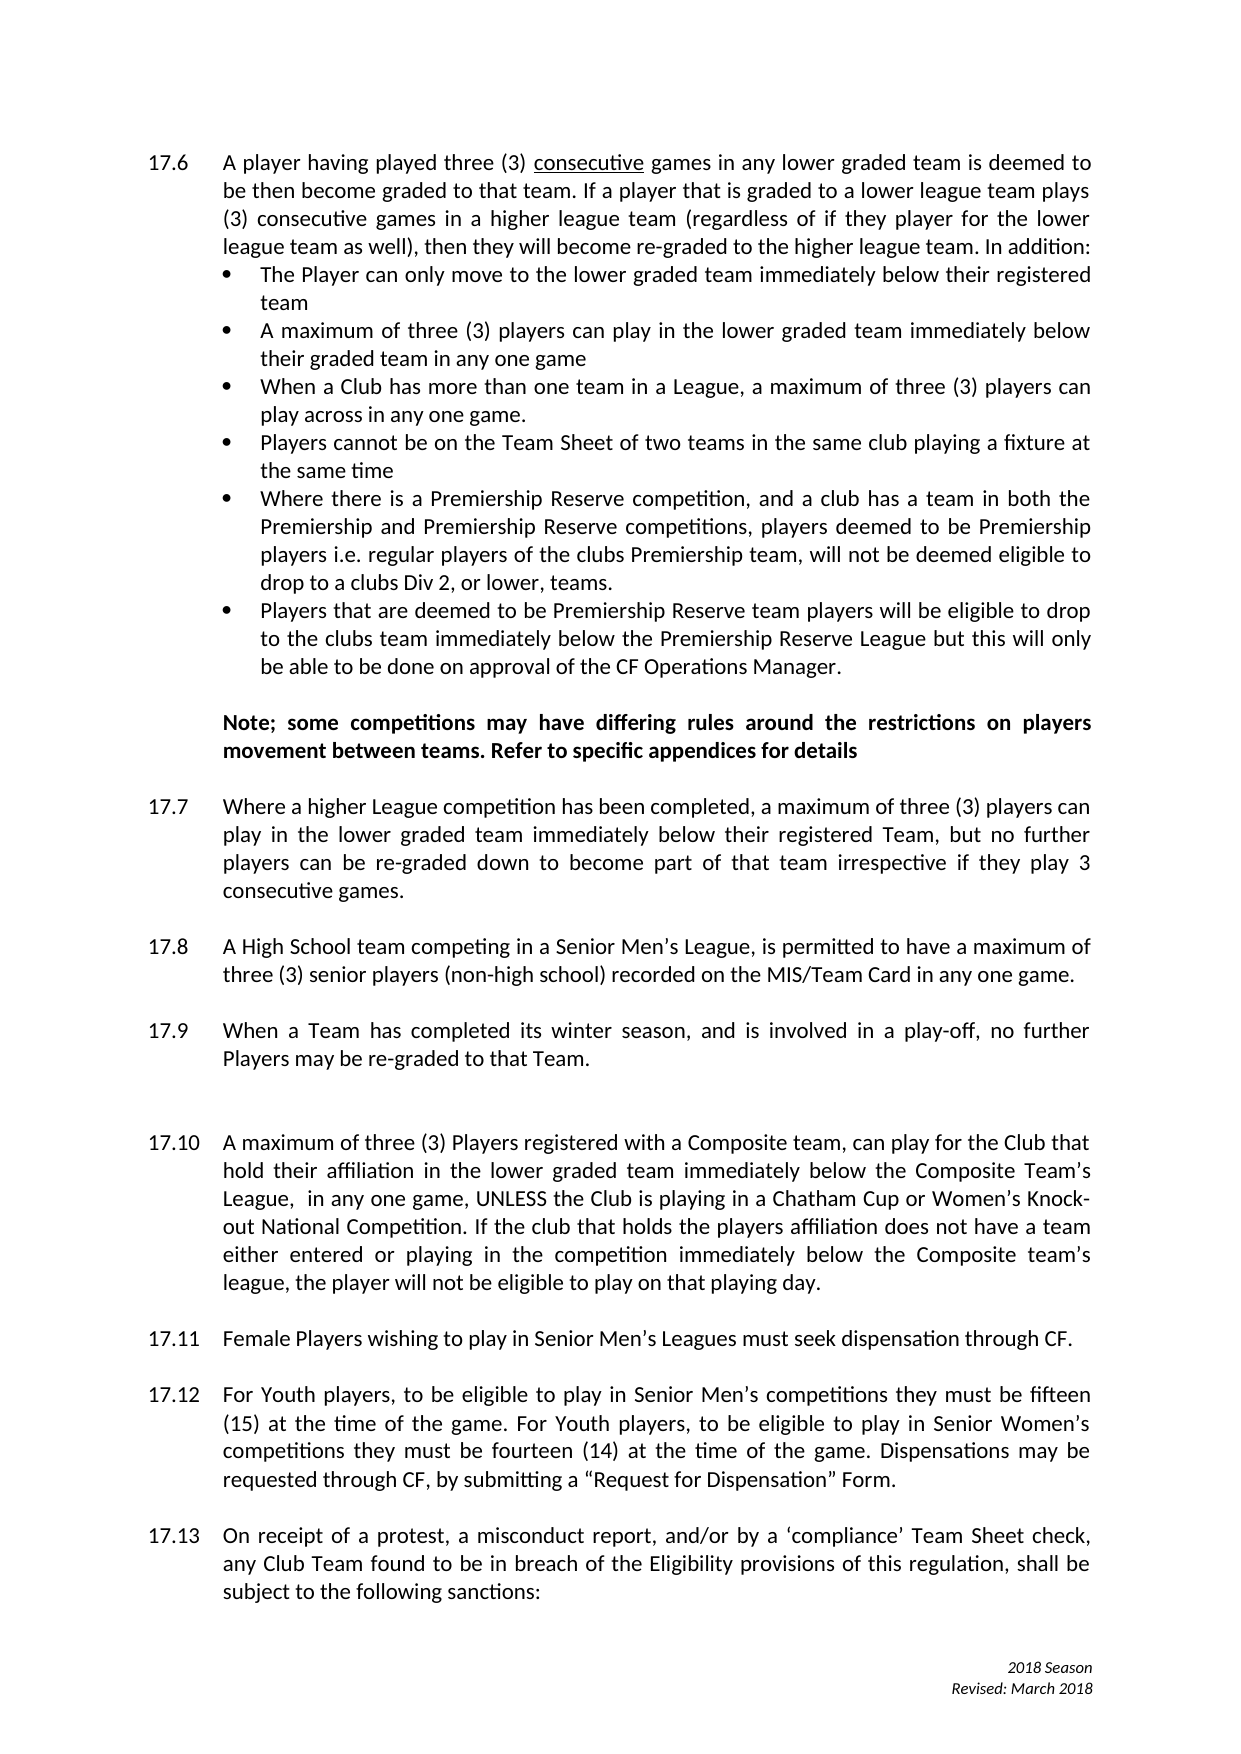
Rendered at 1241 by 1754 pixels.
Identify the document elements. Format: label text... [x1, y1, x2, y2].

subtitle A High School team competing in a Senior Men’s League, is permitted to have a maximum of three (3) senior players (non-high school) recorded on the MIS/Team Card in any one game. [148, 932, 1092, 988]
subtitle A player having played three (3) consecutive games in any lower graded team is deemed to be then become graded to that team. If a player that is graded to a lower league team plays (3) consecutive games in a higher league team (regardless of if they player for the lower league team as well), then they will become re-graded to the higher league team. In addition: [148, 148, 1092, 260]
subtitle A maximum of three (3) players can play in the lower graded team immediately below their graded team in any one game [223, 316, 1092, 372]
list The Player can only move to the lower graded team immediately below their registered team [223, 260, 1092, 316]
subtitle A maximum of three (3) Players registered with a Composite team, can play for the Club that hold their affiliation in the lower graded team immediately below the Composite Team’s League, in any one game, UNLESS the Club is playing in a Chatham Cup or Women’s Knock-out National Competition. If the club that holds the players affiliation does not have a team either entered or playing in the competition immediately below the Composite team’s league, the player will not be eligible to play on that playing day. [148, 1128, 1092, 1297]
subtitle When a Club has more than one team in a League, a maximum of three (3) players can play across in any one game. [223, 372, 1092, 428]
text Note; some competitions may have differing rules around the restrictions on players movement between teams. Refer to specific appendices for details [223, 708, 1092, 764]
subtitle Female Players wishing to play in Senior Men’s Leagues must seek dispensation through CF. [148, 1324, 1092, 1353]
subtitle For Youth players, to be eligible to play in Senior Men’s competitions they must be fifteen (15) at the time of the game. For Youth players, to be eligible to play in Senior Women’s competitions they must be fourteen (14) at the time of the game. Dispensations may be requested through CF, by submitting a “Request for Dispensation” Form. [148, 1381, 1092, 1493]
list Players that are deemed to be Premiership Reserve team players will be eligible to drop to the clubs team immediately below the Premiership Reserve League but this will only be able to be done on approval of the CF Operations Manager. [223, 596, 1092, 680]
list Where there is a Premiership Reserve competition, and a club has a team in both the Premiership and Premiership Reserve competitions, players deemed to be Premiership players i.e. regular players of the clubs Premiership team, will not be deemed eligible to drop to a clubs Div 2, or lower, teams. [223, 484, 1092, 596]
list Players cannot be on the Team Sheet of two teams in the same club playing a fixture at the same time [223, 428, 1092, 484]
subtitle When a Team has completed its winter season, and is involved in a play-off, no further Players may be re-graded to that Team. [148, 1016, 1092, 1072]
subtitle Where a higher League competition has been completed, a maximum of three (3) players can play in the lower graded team immediately below their registered Team, but no further players can be re-graded down to become part of that team irrespective if they play 3 consecutive games. [148, 792, 1092, 904]
subtitle On receipt of a protest, a misconduct report, and/or by a ‘compliance’ Team Sheet check, any Club Team found to be in breach of the Eligibility provisions of this regulation, shall be subject to the following sanctions: [148, 1521, 1092, 1605]
